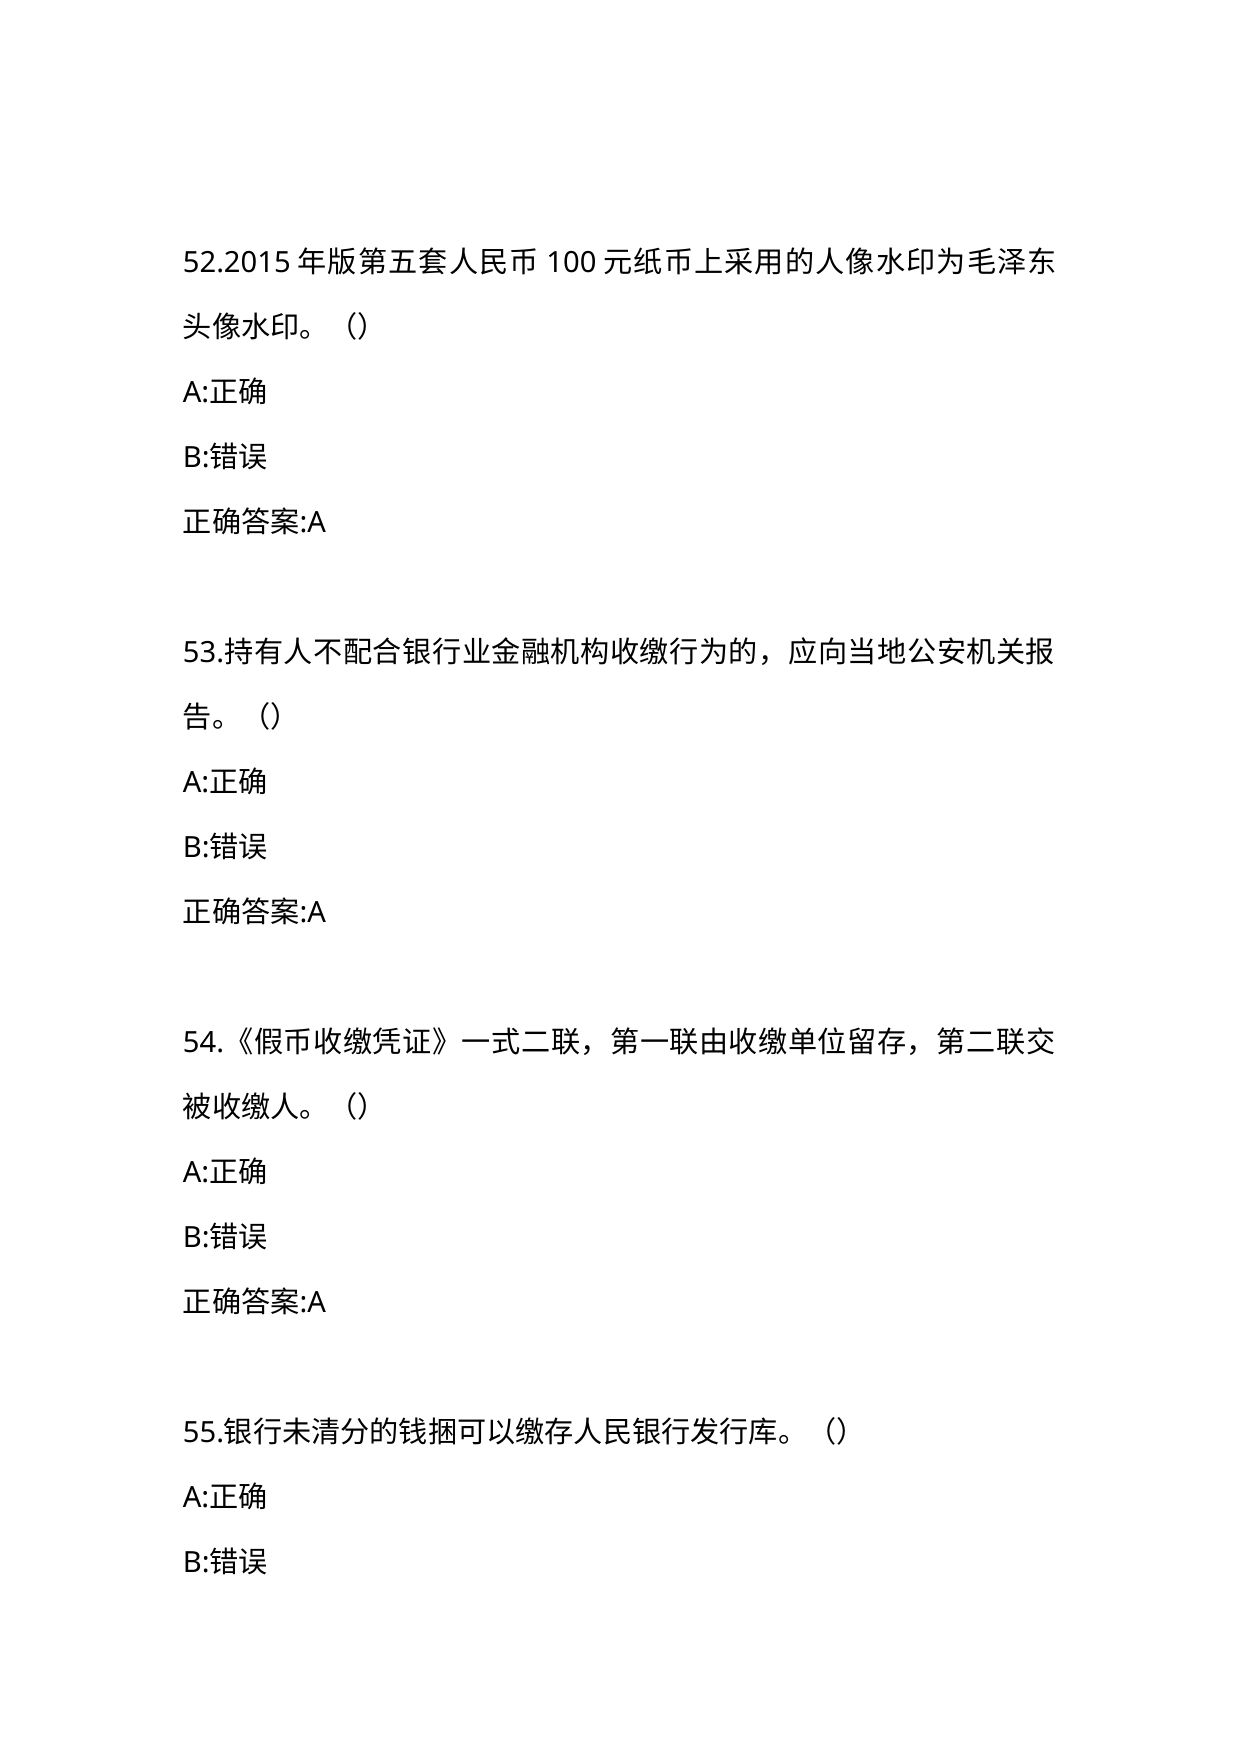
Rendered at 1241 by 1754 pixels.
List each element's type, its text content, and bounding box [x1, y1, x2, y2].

text A:正确 [183, 357, 1058, 422]
text B:错误 [183, 1202, 1058, 1267]
text B:错误 [183, 812, 1058, 877]
text 正确答案:A [183, 877, 1058, 942]
text 正确答案:A [183, 1267, 1058, 1332]
text B:错误 [183, 1527, 1058, 1592]
text A:正确 [183, 1137, 1058, 1202]
text 54.《假币收缴凭证》一式二联，第一联由收缴单位留存，第二联交被收缴人。（） [183, 1007, 1058, 1137]
text A:正确 [183, 747, 1058, 812]
text 55.银行未清分的钱捆可以缴存人民银行发行库。（） [183, 1397, 1058, 1462]
text B:错误 [183, 422, 1058, 487]
text A:正确 [183, 1462, 1058, 1527]
text 52.2015年版第五套人民币100元纸币上采用的人像水印为毛泽东头像水印。（） [183, 227, 1058, 357]
text 正确答案:A [183, 487, 1058, 552]
text 53.持有人不配合银行业金融机构收缴行为的，应向当地公安机关报告。（） [183, 617, 1058, 747]
